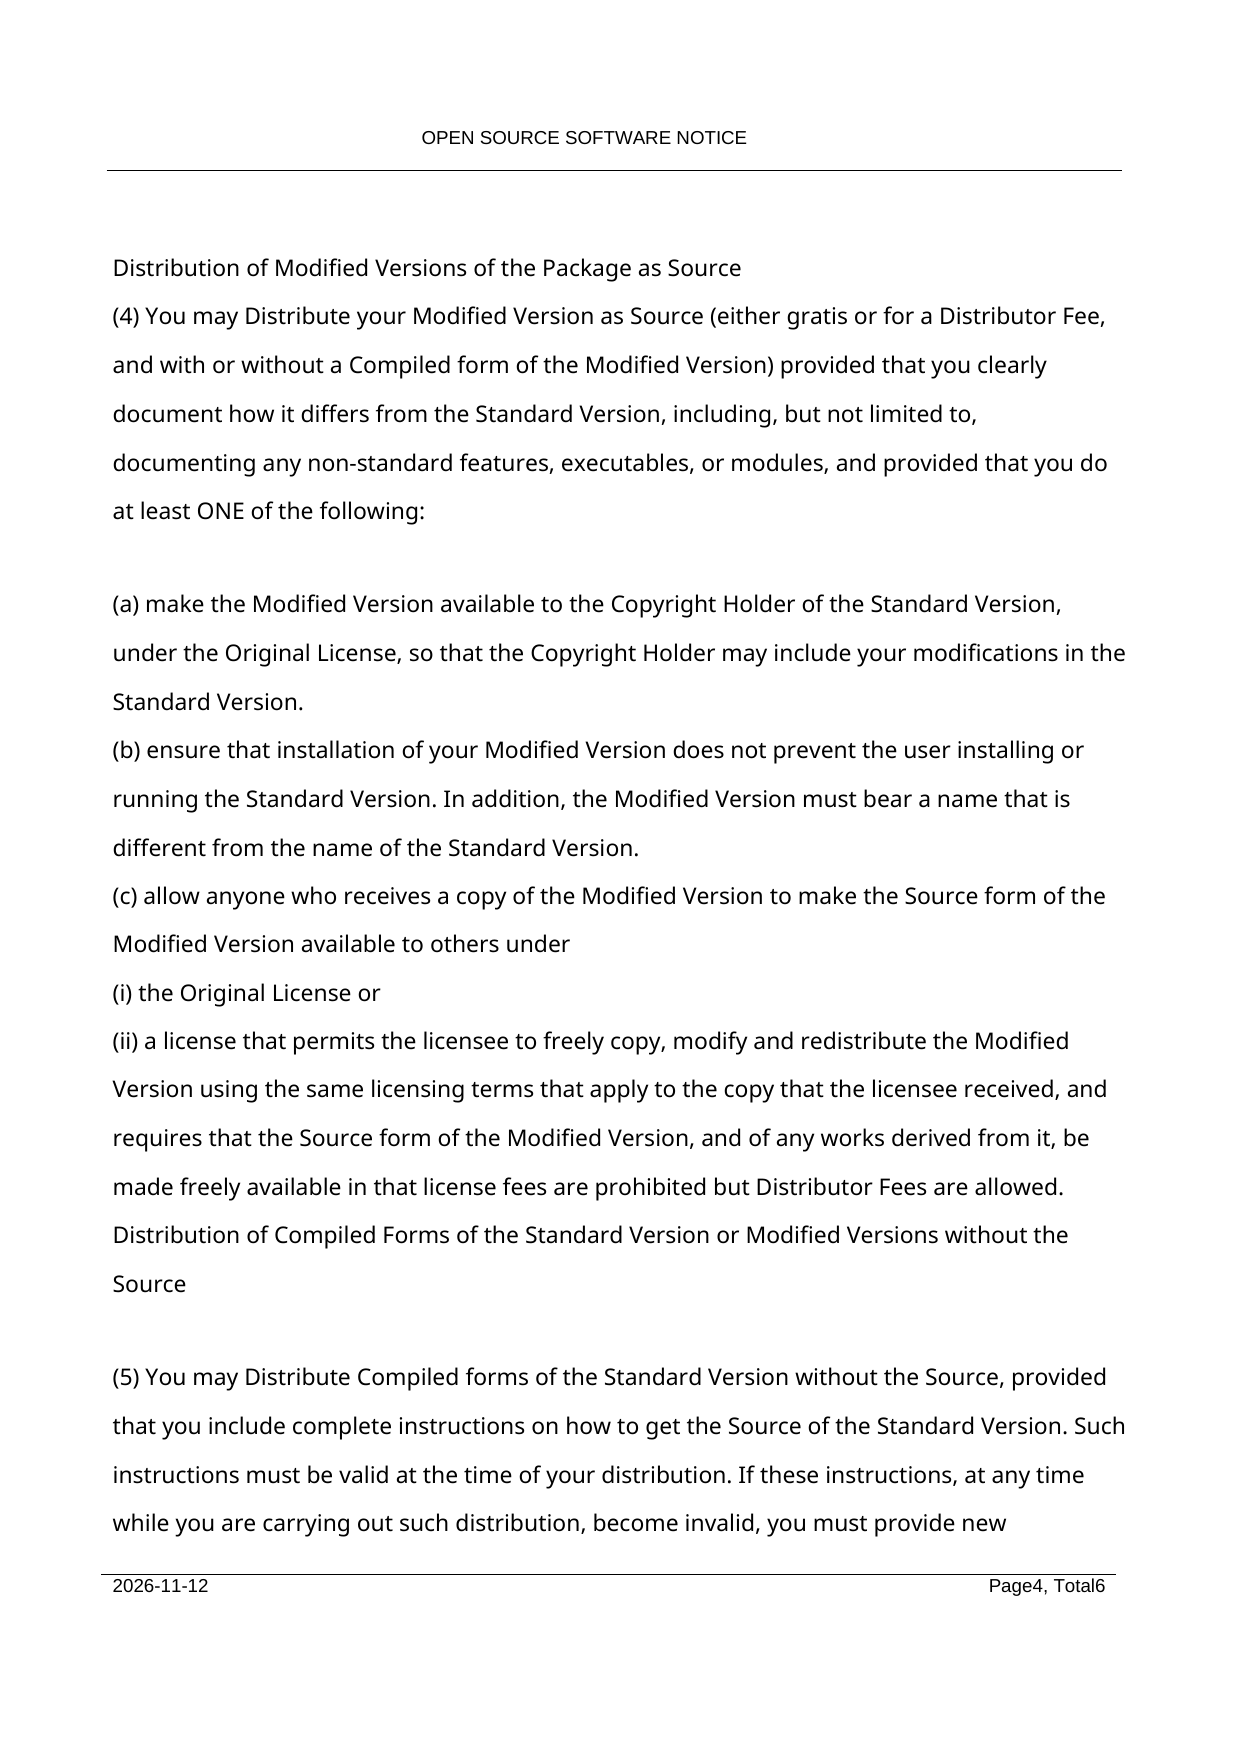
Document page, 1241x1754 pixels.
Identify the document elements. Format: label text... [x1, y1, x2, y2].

text Distribution of Modified Versions of the Package as Source [112, 251, 1128, 284]
text (i) the Original License or [112, 976, 1128, 1008]
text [112, 1360, 1128, 1539]
text (4) You may Distribute your Modified Version as Source (either gratis or for a Distributor Fee, and with or without a Compiled form of the Modified Version) provided that you clearly document how it differs from the Standard Version, including, but not limited to, documenting any non-standard features, executables, or modules, and provided that you do at least ONE of the following: [112, 299, 1128, 527]
text Distribution of Compiled Forms of the Standard Version or Modified Versions without the Source [112, 1218, 1128, 1300]
text (ii) a license that permits the licensee to freely copy, modify and redistribute the Modified Version using the same licensing terms that apply to the copy that the licensee received, and requires that the Source form of the Modified Version, and of any works derived from it, be made freely available in that license fees are prohibited but Distributor Fees are allowed. [112, 1024, 1128, 1203]
text (c) allow anyone who receives a copy of the Modified Version to make the Source form of the Modified Version available to others under [112, 879, 1128, 960]
text (b) ensure that installation of your Modified Version does not prevent the user installing or running the Standard Version. In addition, the Modified Version must bear a name that is different from the name of the Standard Version. [112, 733, 1128, 863]
text (a) make the Modified Version available to the Copyright Holder of the Standard Version, under the Original License, so that the Copyright Holder may include your modifications in the Standard Version. [112, 588, 1128, 718]
